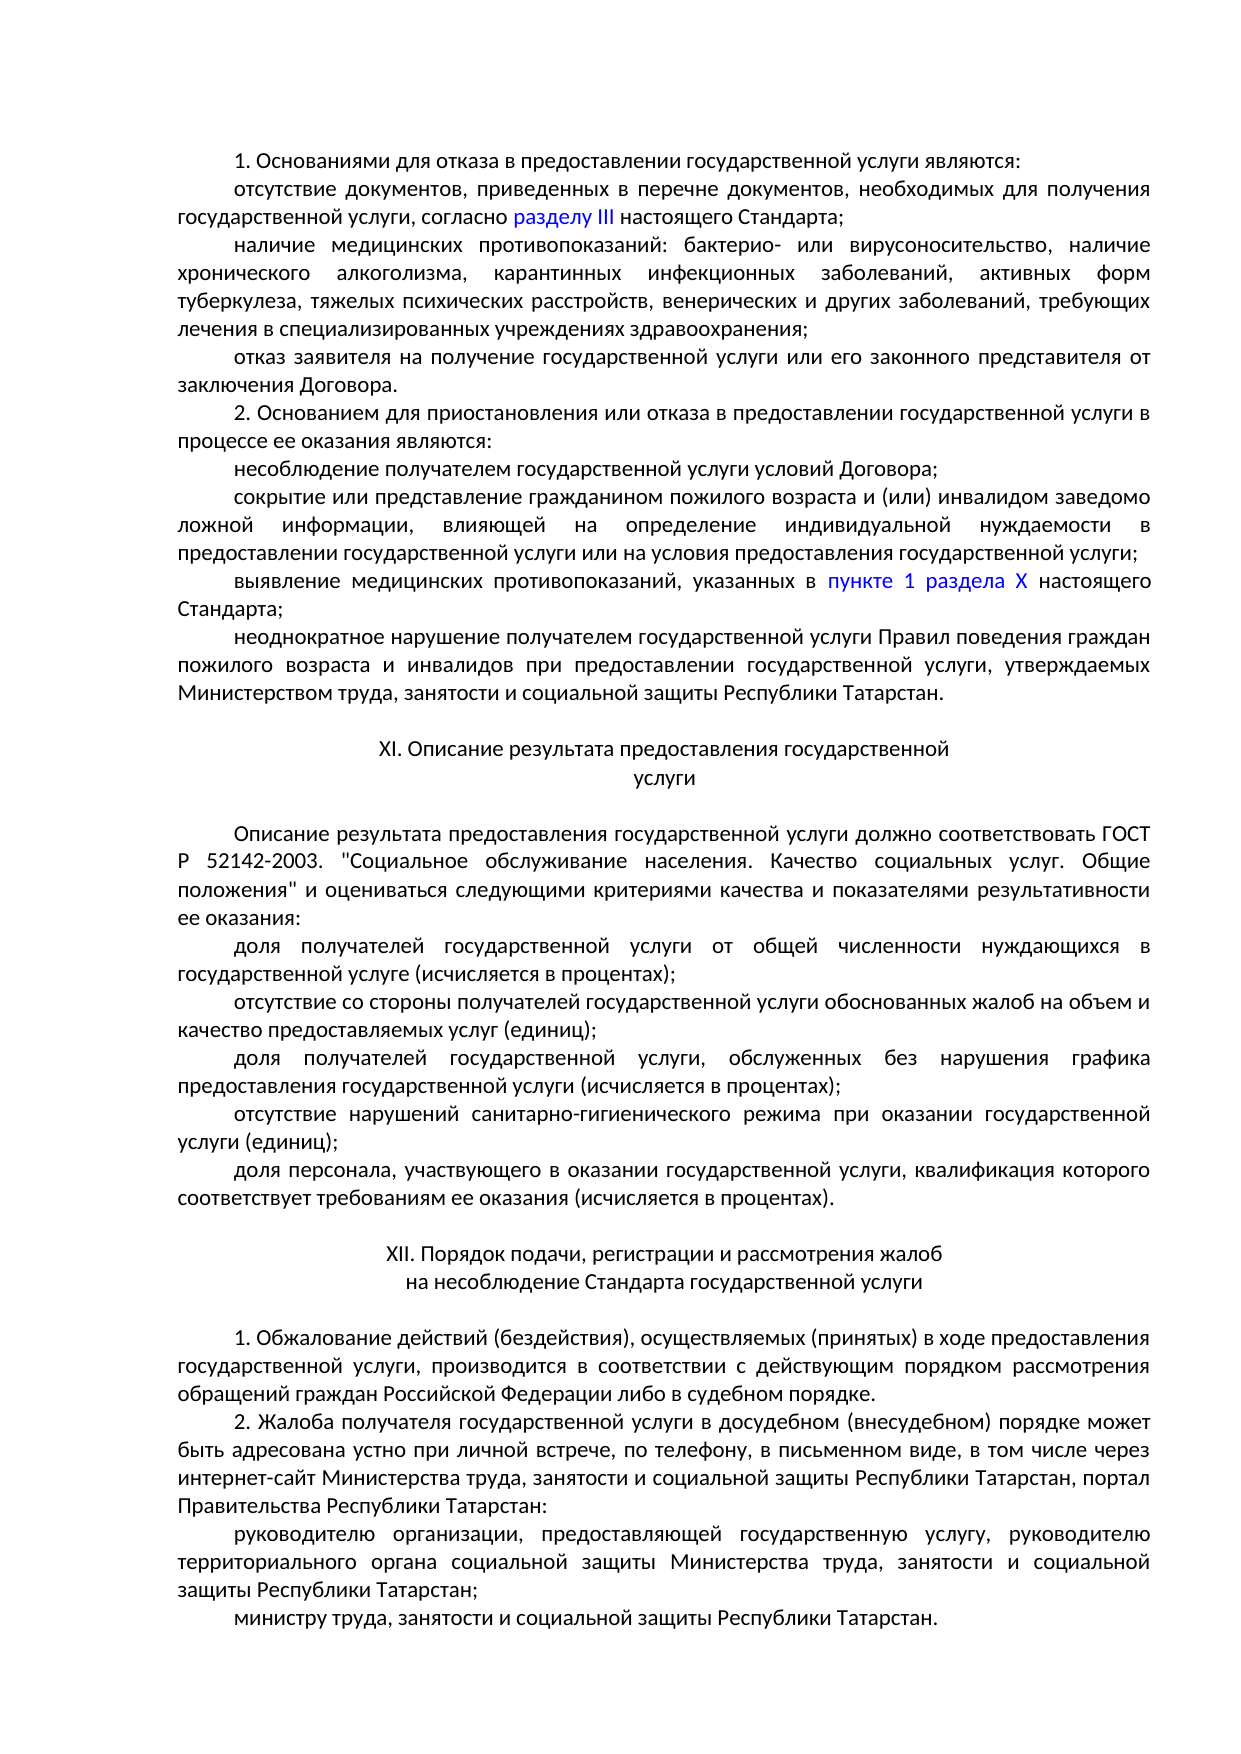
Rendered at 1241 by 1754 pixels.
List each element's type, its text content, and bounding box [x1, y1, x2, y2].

text руководителю организации, предоставляющей государственную услугу, руководителю территориального органа социальной защиты Министерства труда, занятости и социальной защиты Республики Татарстан; [177, 1519, 1152, 1603]
text отказ заявителя на получение государственной услуги или его законного представителя от заключения Договора. [177, 342, 1152, 398]
text доля получателей государственной услуги, обслуженных без нарушения графика предоставления государственной услуги (исчисляется в процентах); [177, 1043, 1152, 1099]
text услуги [177, 763, 1152, 791]
text наличие медицинских противопоказаний: бактерио- или вирусоносительство, наличие хронического алкоголизма, карантинных инфекционных заболеваний, активных форм туберкулеза, тяжелых психических расстройств, венерических и других заболеваний, требующих лечения в специализированных учреждениях здравоохранения; [177, 230, 1152, 342]
text несоблюдение получателем государственной услуги условий Договора; [177, 454, 1152, 482]
text 1. Обжалование действий (бездействия), осуществляемых (принятых) в ходе предоставления государственной услуги, производится в соответствии с действующим порядком рассмотрения обращений граждан Российской Федерации либо в судебном порядке. [177, 1323, 1152, 1407]
text отсутствие документов, приведенных в перечне документов, необходимых для получения государственной услуги, согласно разделу III настоящего Стандарта; [177, 174, 1152, 230]
text доля персонала, участвующего в оказании государственной услуги, квалификация которого соответствует требованиям ее оказания (исчисляется в процентах). [177, 1155, 1152, 1211]
text министру труда, занятости и социальной защиты Республики Татарстан. [177, 1603, 1152, 1631]
text Описание результата предоставления государственной услуги должно соответствовать ГОСТ Р 52142-2003. "Социальное обслуживание населения. Качество социальных услуг. Общие положения" и оцениваться следующими критериями качества и показателями результативности ее оказания: [177, 819, 1152, 931]
text 2. Основанием для приостановления или отказа в предоставлении государственной услуги в процессе ее оказания являются: [177, 398, 1152, 454]
text 2. Жалоба получателя государственной услуги в досудебном (внесудебном) порядке может быть адресована устно при личной встрече, по телефону, в письменном виде, в том числе через интернет-сайт Министерства труда, занятости и социальной защиты Республики Татарстан, портал Правительства Республики Татарстан: [177, 1407, 1152, 1519]
text на несоблюдение Стандарта государственной услуги [177, 1267, 1152, 1295]
text XI. Описание результата предоставления государственной [177, 734, 1152, 763]
text 1. Основаниями для отказа в предоставлении государственной услуги являются: [177, 146, 1152, 174]
text выявление медицинских противопоказаний, указанных в пункте 1 раздела X настоящего Стандарта; [177, 566, 1152, 622]
text сокрытие или представление гражданином пожилого возраста и (или) инвалидом заведомо ложной информации, влияющей на определение индивидуальной нуждаемости в предоставлении государственной услуги или на условия предоставления государственной услуги; [177, 482, 1152, 566]
text отсутствие нарушений санитарно-гигиенического режима при оказании государственной услуги (единиц); [177, 1099, 1152, 1155]
text доля получателей государственной услуги от общей численности нуждающихся в государственной услуге (исчисляется в процентах); [177, 931, 1152, 987]
text отсутствие со стороны получателей государственной услуги обоснованных жалоб на объем и качество предоставляемых услуг (единиц); [177, 987, 1152, 1043]
text XII. Порядок подачи, регистрации и рассмотрения жалоб [177, 1239, 1152, 1267]
text неоднократное нарушение получателем государственной услуги Правил поведения граждан пожилого возраста и инвалидов при предоставлении государственной услуги, утверждаемых Министерством труда, занятости и социальной защиты Республики Татарстан. [177, 622, 1152, 707]
